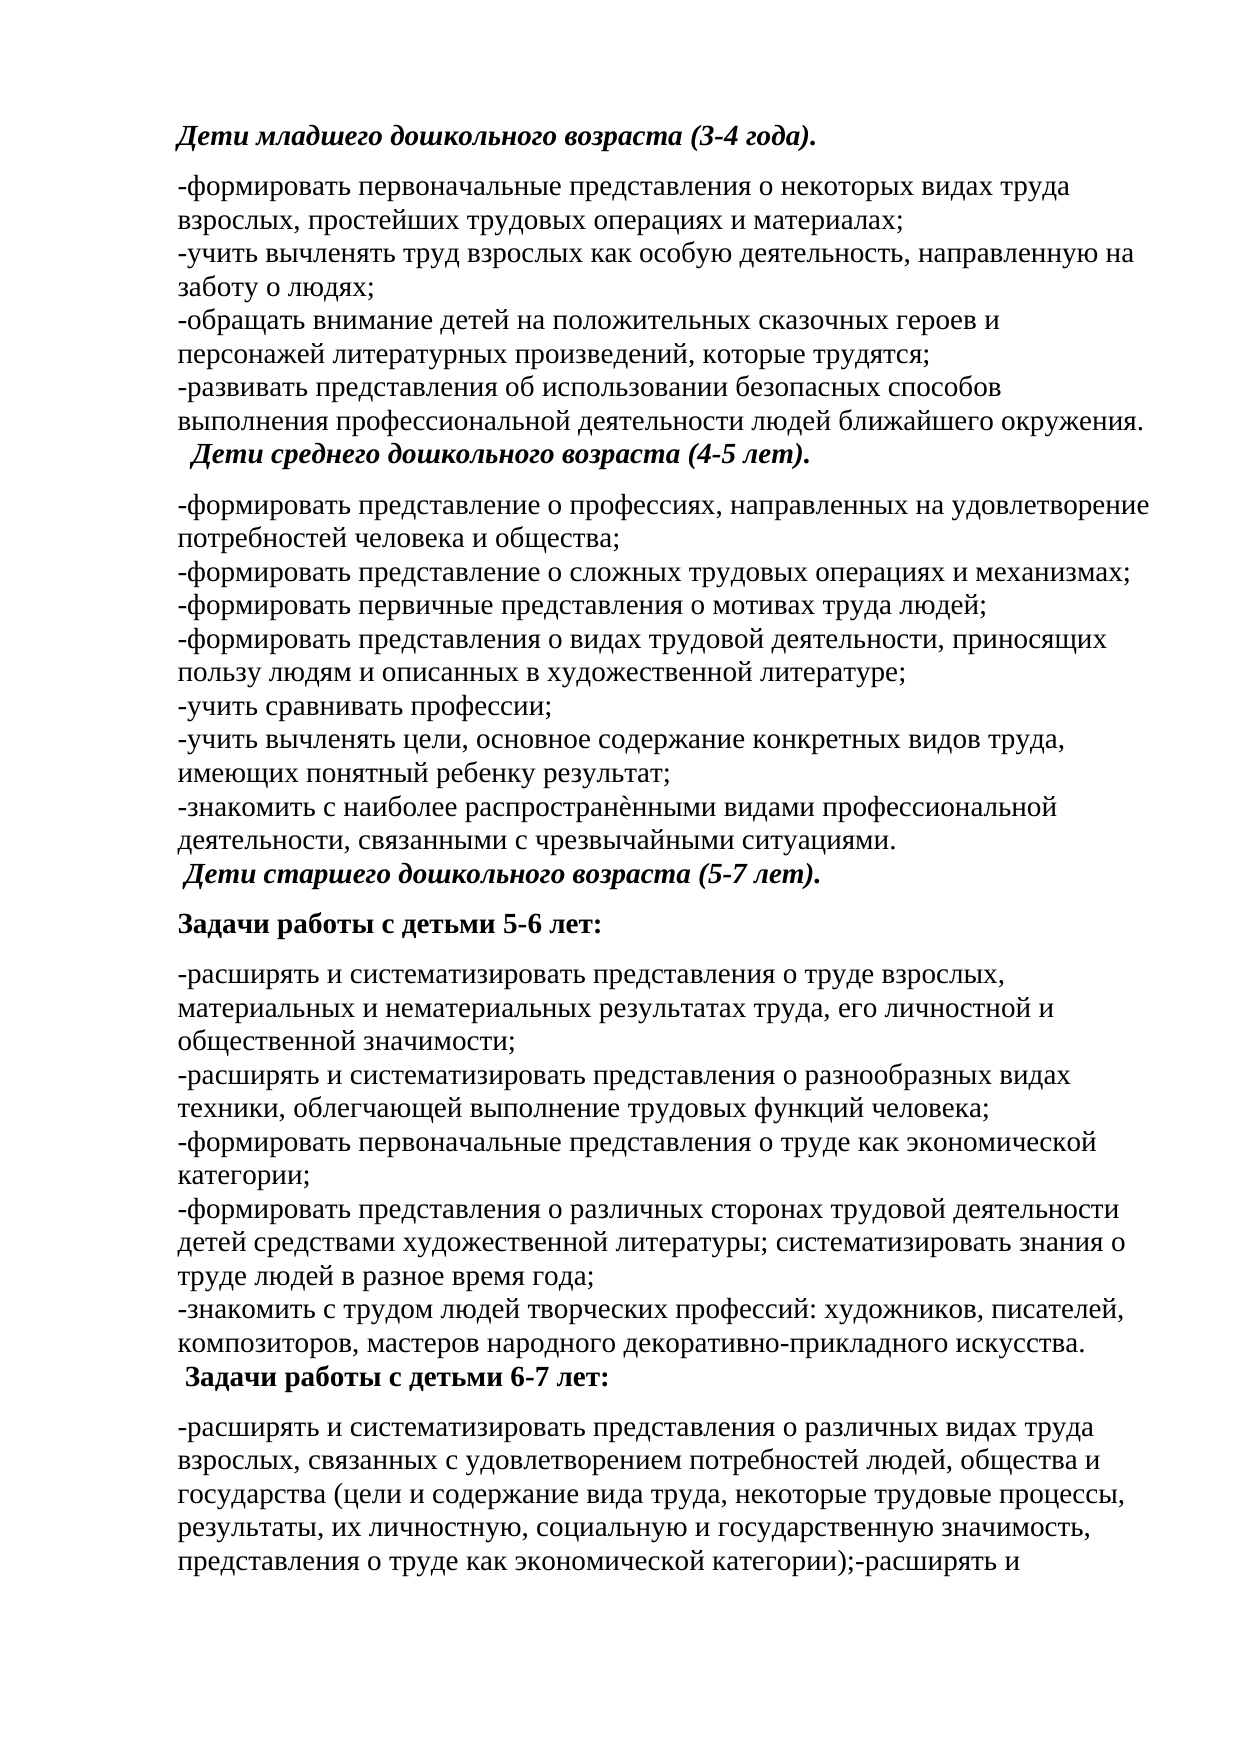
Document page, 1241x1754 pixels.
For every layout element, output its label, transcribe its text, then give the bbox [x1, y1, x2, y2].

text -знакомить с трудом людей творческих профессий: художников, писателей, композиторов, мастеров народного декоративно-прикладного искусства. [177, 1292, 1152, 1359]
text -расширять и систематизировать представления о разнообразных видах техники, облегчающей выполнение трудовых функций человека; [177, 1057, 1152, 1124]
text -формировать первоначальные представления о труде как экономической категории; [177, 1124, 1152, 1191]
text -учить вычленять цели, основное содержание конкретных видов труда, имеющих понятный ребенку результат; [177, 722, 1152, 789]
text Дети младшего дошкольного возраста (3-4 года). [177, 118, 1152, 152]
text Дети старшего дошкольного возраста (5-7 лет). [177, 856, 1152, 889]
text -учить сравнивать профессии; [177, 688, 1152, 722]
text -знакомить с наиболее распространѐнными видами профессиональной деятельности, связанными с чрезвычайными ситуациями. [177, 789, 1152, 856]
text Задачи работы с детьми 5-6 лет: [177, 906, 1152, 939]
text -формировать представление о профессиях, направленных на удовлетворение потребностей человека и общества; [177, 487, 1152, 554]
text -развивать представления об использовании безопасных способов выполнения профессиональной деятельности людей ближайшего окружения. [177, 369, 1152, 437]
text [177, 1409, 1152, 1577]
text -формировать представления о различных сторонах трудовой деятельности детей средствами художественной литературы; систематизировать знания о труде людей в разное время года; [177, 1191, 1152, 1292]
text -расширять и систематизировать представления о труде взрослых, материальных и нематериальных результатах труда, его личностной и общественной значимости; [177, 956, 1152, 1057]
text Задачи работы с детьми 6-7 лет: [177, 1359, 1152, 1392]
text -обращать внимание детей на положительных сказочных героев и персонажей литературных произведений, которые трудятся; [177, 302, 1152, 369]
text -формировать представления о видах трудовой деятельности, приносящих пользу людям и описанных в художественной литературе; [177, 621, 1152, 688]
text -формировать представление о сложных трудовых операциях и механизмах; [177, 554, 1152, 587]
text -учить вычленять труд взрослых как особую деятельность, направленную на заботу о людях; [177, 235, 1152, 302]
text -формировать первичные представления о мотивах труда людей; [177, 587, 1152, 621]
text Дети среднего дошкольного возраста (4-5 лет). [177, 437, 1152, 470]
text -формировать первоначальные представления о некоторых видах труда взрослых, простейших трудовых операциях и материалах; [177, 168, 1152, 235]
